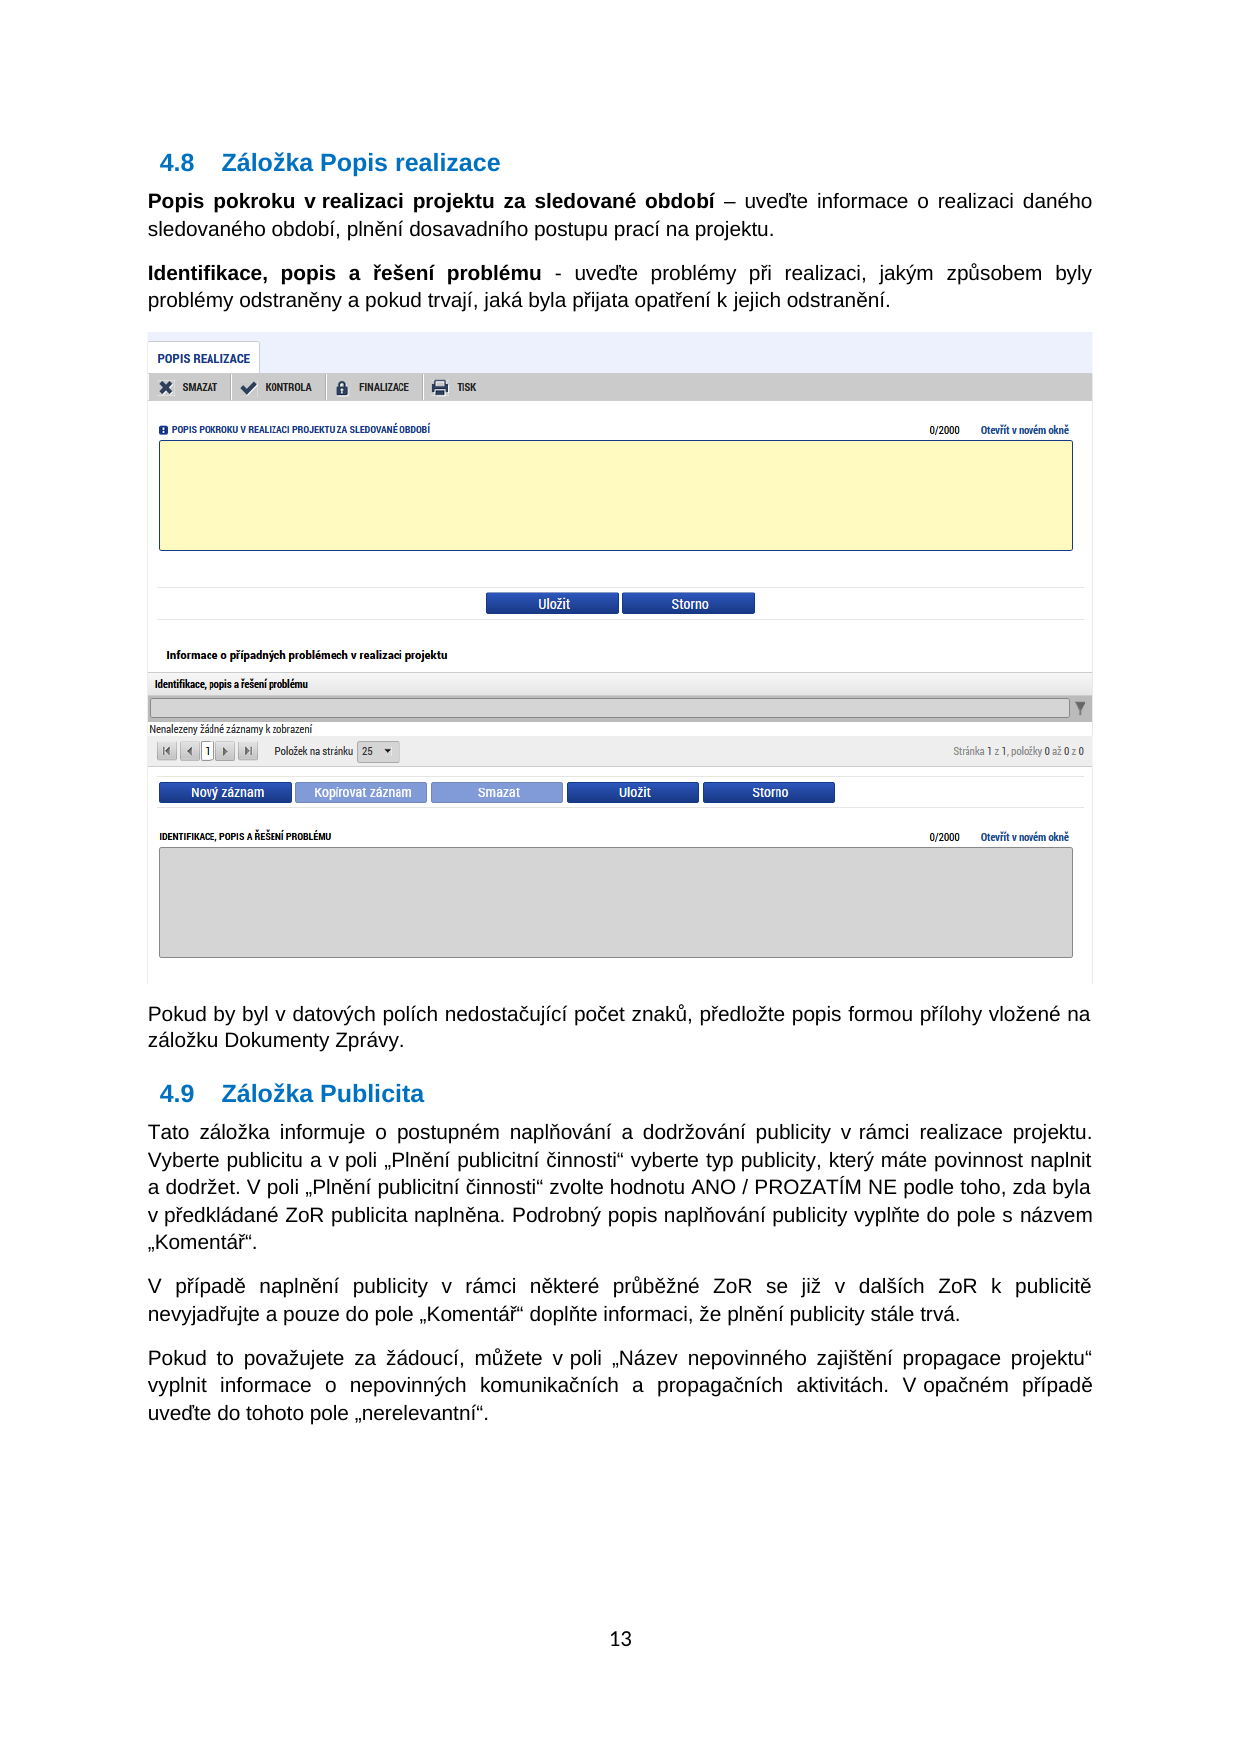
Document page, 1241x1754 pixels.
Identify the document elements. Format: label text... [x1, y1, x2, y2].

text Pokud to považujete za žádoucí, můžete v poli „Název nepovinného zajištění propagace projektu“ vyplnit informace o nepovinných komunikačních a propagačních aktivitách. V opačném případě uveďte do tohoto pole „nerelevantní“. [148, 1346, 1093, 1425]
text Identifikace, popis a řešení problému - uveďte problémy při realizaci, jakým způsobem byly problémy odstraněny a pokud trvají, jaká byla přijata opatření k jejich odstranění. [148, 261, 1093, 312]
list Záložka Popis realizace [159, 148, 1093, 176]
text Pokud by byl v datových polích nedostačující počet znaků, předložte popis formou přílohy vložené na záložku Dokumenty Zprávy. [148, 1002, 1093, 1052]
text Popis pokroku v realizaci projektu za sledované období – uveďte informace o realizaci daného sledovaného období, plnění dosavadního postupu prací na projektu. [148, 189, 1093, 240]
list Záložka Publicita [159, 1079, 1093, 1107]
text V případě naplnění publicity v rámci některé průběžné ZoR se již v dalších ZoR k publicitě nevyjadřujte a pouze do pole „Komentář“ doplňte informaci, že plnění publicity stále trvá. [148, 1274, 1093, 1326]
picture [147, 332, 1093, 984]
text Tato záložka informuje o postupném naplňování a dodržování publicity v rámci realizace projektu. Vyberte publicitu a v poli „Plnění publicitní činnosti“ vyberte typ publicity, který máte povinnost naplnit a dodržet. V poli „Plnění publicitní činnosti“ zvolte hodnotu ANO / PROZATÍM NE podle toho, zda byla v předkládané ZoR publicita naplněna. Podrobný popis naplňování publicity vyplňte do pole s názvem „Komentář“. [148, 1120, 1093, 1254]
